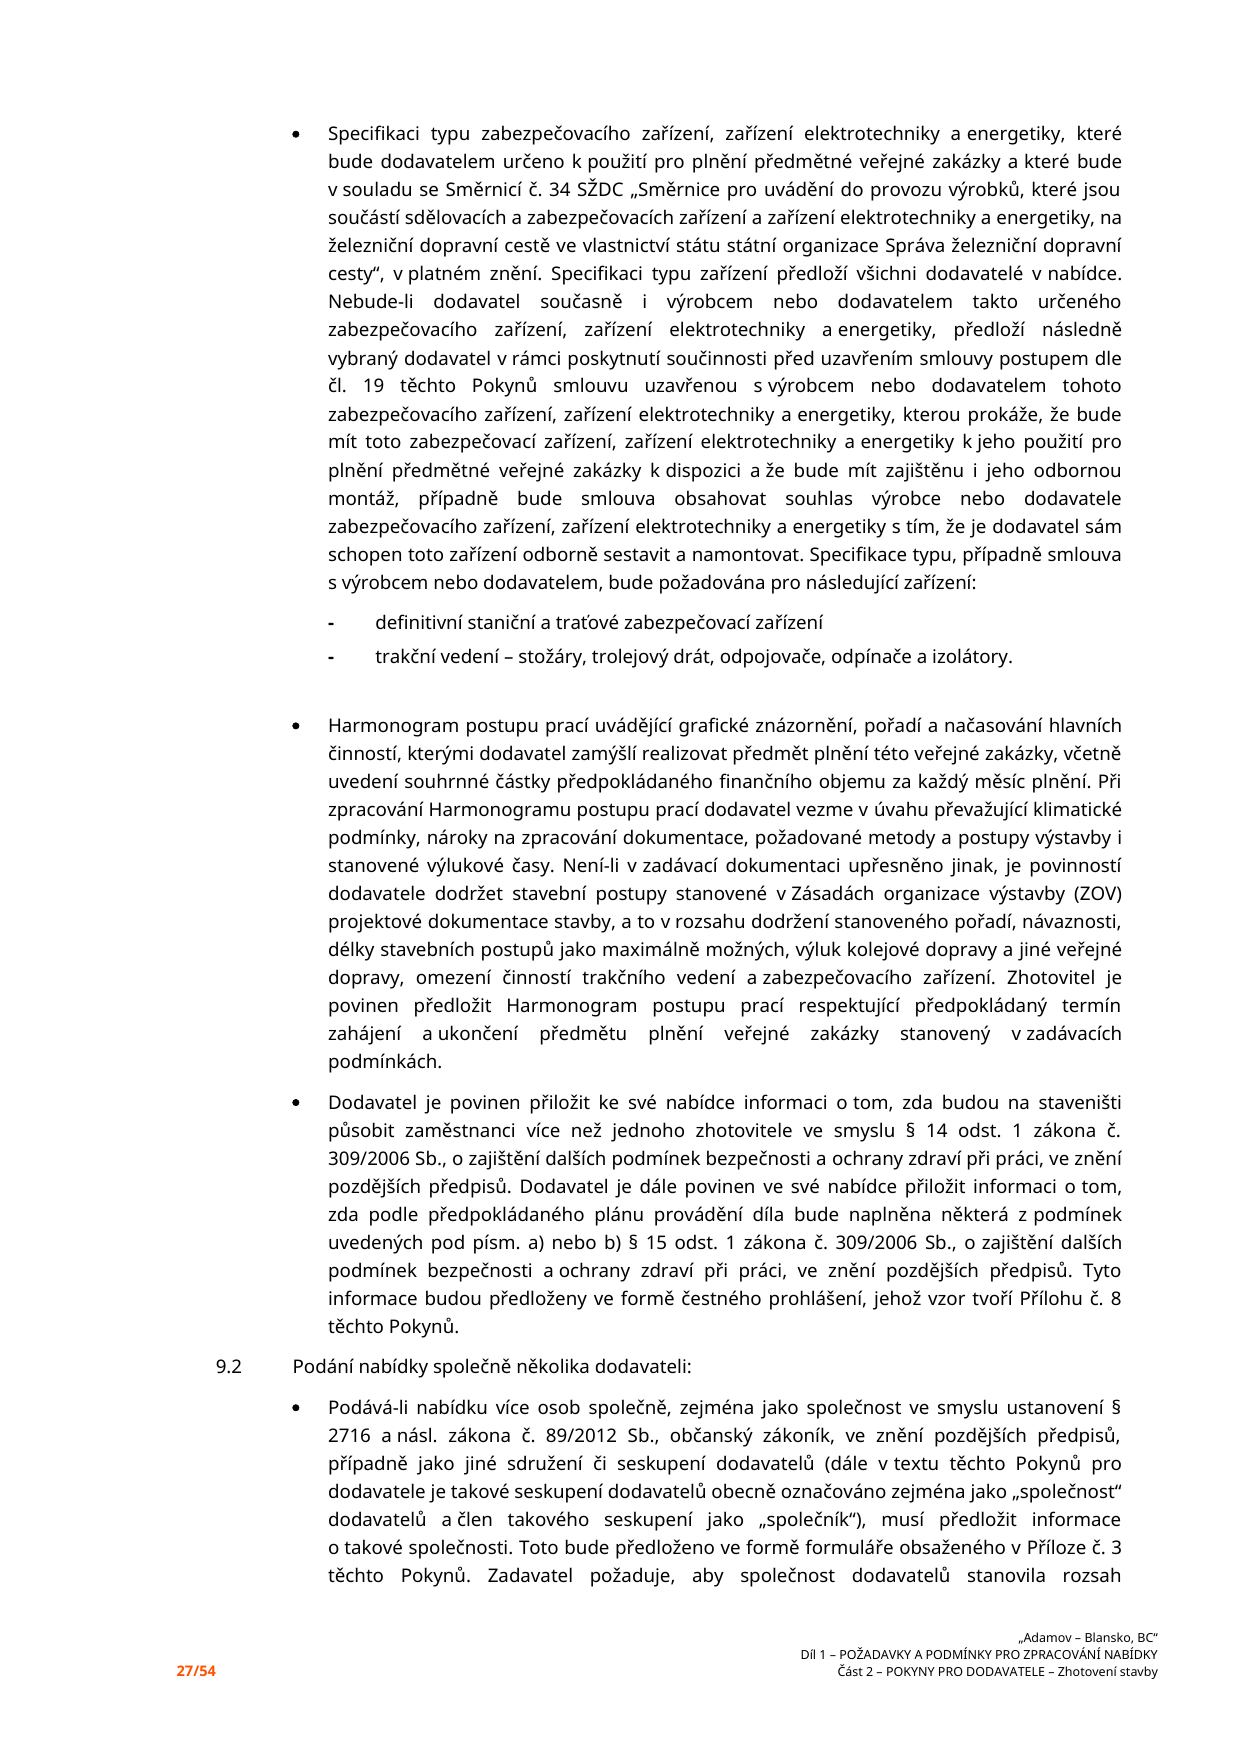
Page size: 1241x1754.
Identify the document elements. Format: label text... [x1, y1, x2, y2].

text definitivní staniční a traťové zabezpečovací zařízení [328, 609, 1122, 635]
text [292, 1394, 1122, 1588]
text trakční vedení – stožáry, trolejový drát, odpojovače, odpínače a izolátory. [328, 644, 1122, 669]
text Dodavatel je povinen přiložit ke své nabídce informaci o tom, zda budou na staveništi působit zaměstnanci více než jednoho zhotovitele ve smyslu § 14 odst. 1 zákona č. 309/2006 Sb., o zajištění dalších podmínek bezpečnosti a ochrany zdraví při práci, ve znění pozdějších předpisů. Dodavatel je dále povinen ve své nabídce přiložit informaci o tom, zda podle předpokládaného plánu provádění díla bude naplněna některá z podmínek uvedených pod písm. a) nebo b) § 15 odst. 1 zákona č. 309/2006 Sb., o zajištění dalších podmínek bezpečnosti a ochrany zdraví při práci, ve znění pozdějších předpisů. Tyto informace budou předloženy ve formě čestného prohlášení, jehož vzor tvoří Přílohu č. 8 těchto Pokynů. [292, 1089, 1122, 1339]
text Harmonogram postupu prací uvádějící grafické znázornění, pořadí a načasování hlavních činností, kterými dodavatel zamýšlí realizovat předmět plnění této veřejné zakázky, včetně uvedení souhrnné částky předpokládaného finančního objemu za každý měsíc plnění. Při zpracování Harmonogramu postupu prací dodavatel vezme v úvahu převažující klimatické podmínky, nároky na zpracování dokumentace, požadované metody a postupy výstavby i stanovené výlukové časy. Není-li v zadávací dokumentaci upřesněno jinak, je povinností dodavatele dodržet stavební postupy stanovené v Zásadách organizace výstavby (ZOV) projektové dokumentace stavby, a to v rozsahu dodržení stanoveného pořadí, návaznosti, délky stavebních postupů jako maximálně možných, výluk kolejové dopravy a jiné veřejné dopravy, omezení činností trakčního vedení a zabezpečovacího zařízení. Zhotovitel je povinen předložit Harmonogram postupu prací respektující předpokládaný termín zahájení a ukončení předmětu plnění veřejné zakázky stanovený v zadávacích podmínkách. [292, 712, 1122, 1074]
text Podání nabídky společně několika dodavateli: [216, 1354, 1122, 1379]
text Specifikaci typu zabezpečovacího zařízení, zařízení elektrotechniky a energetiky, které bude dodavatelem určeno k použití pro plnění předmětné veřejné zakázky a které bude v souladu se Směrnicí č. 34 SŽDC „Směrnice pro uvádění do provozu výrobků, které jsou součástí sdělovacích a zabezpečovacích zařízení a zařízení elektrotechniky a energetiky, na železniční dopravní cestě ve vlastnictví státu státní organizace Správa železniční dopravní cesty“, v platném znění. Specifikaci typu zařízení předloží všichni dodavatelé v nabídce. Nebude-li dodavatel současně i výrobcem nebo dodavatelem takto určeného zabezpečovacího zařízení, zařízení elektrotechniky a energetiky, předloží následně vybraný dodavatel v rámci poskytnutí součinnosti před uzavřením smlouvy postupem dle čl. 19 těchto Pokynů smlouvu uzavřenou s výrobcem nebo dodavatelem tohoto zabezpečovacího zařízení, zařízení elektrotechniky a energetiky, kterou prokáže, že bude mít toto zabezpečovací zařízení, zařízení elektrotechniky a energetiky k jeho použití pro plnění předmětné veřejné zakázky k dispozici a že bude mít zajištěnu i jeho odbornou montáž, případně bude smlouva obsahovat souhlas výrobce nebo dodavatele zabezpečovacího zařízení, zařízení elektrotechniky a energetiky s tím, že je dodavatel sám schopen toto zařízení odborně sestavit a namontovat. Specifikace typu, případně smlouva s výrobcem nebo dodavatelem, bude požadována pro následující zařízení: [292, 121, 1122, 594]
